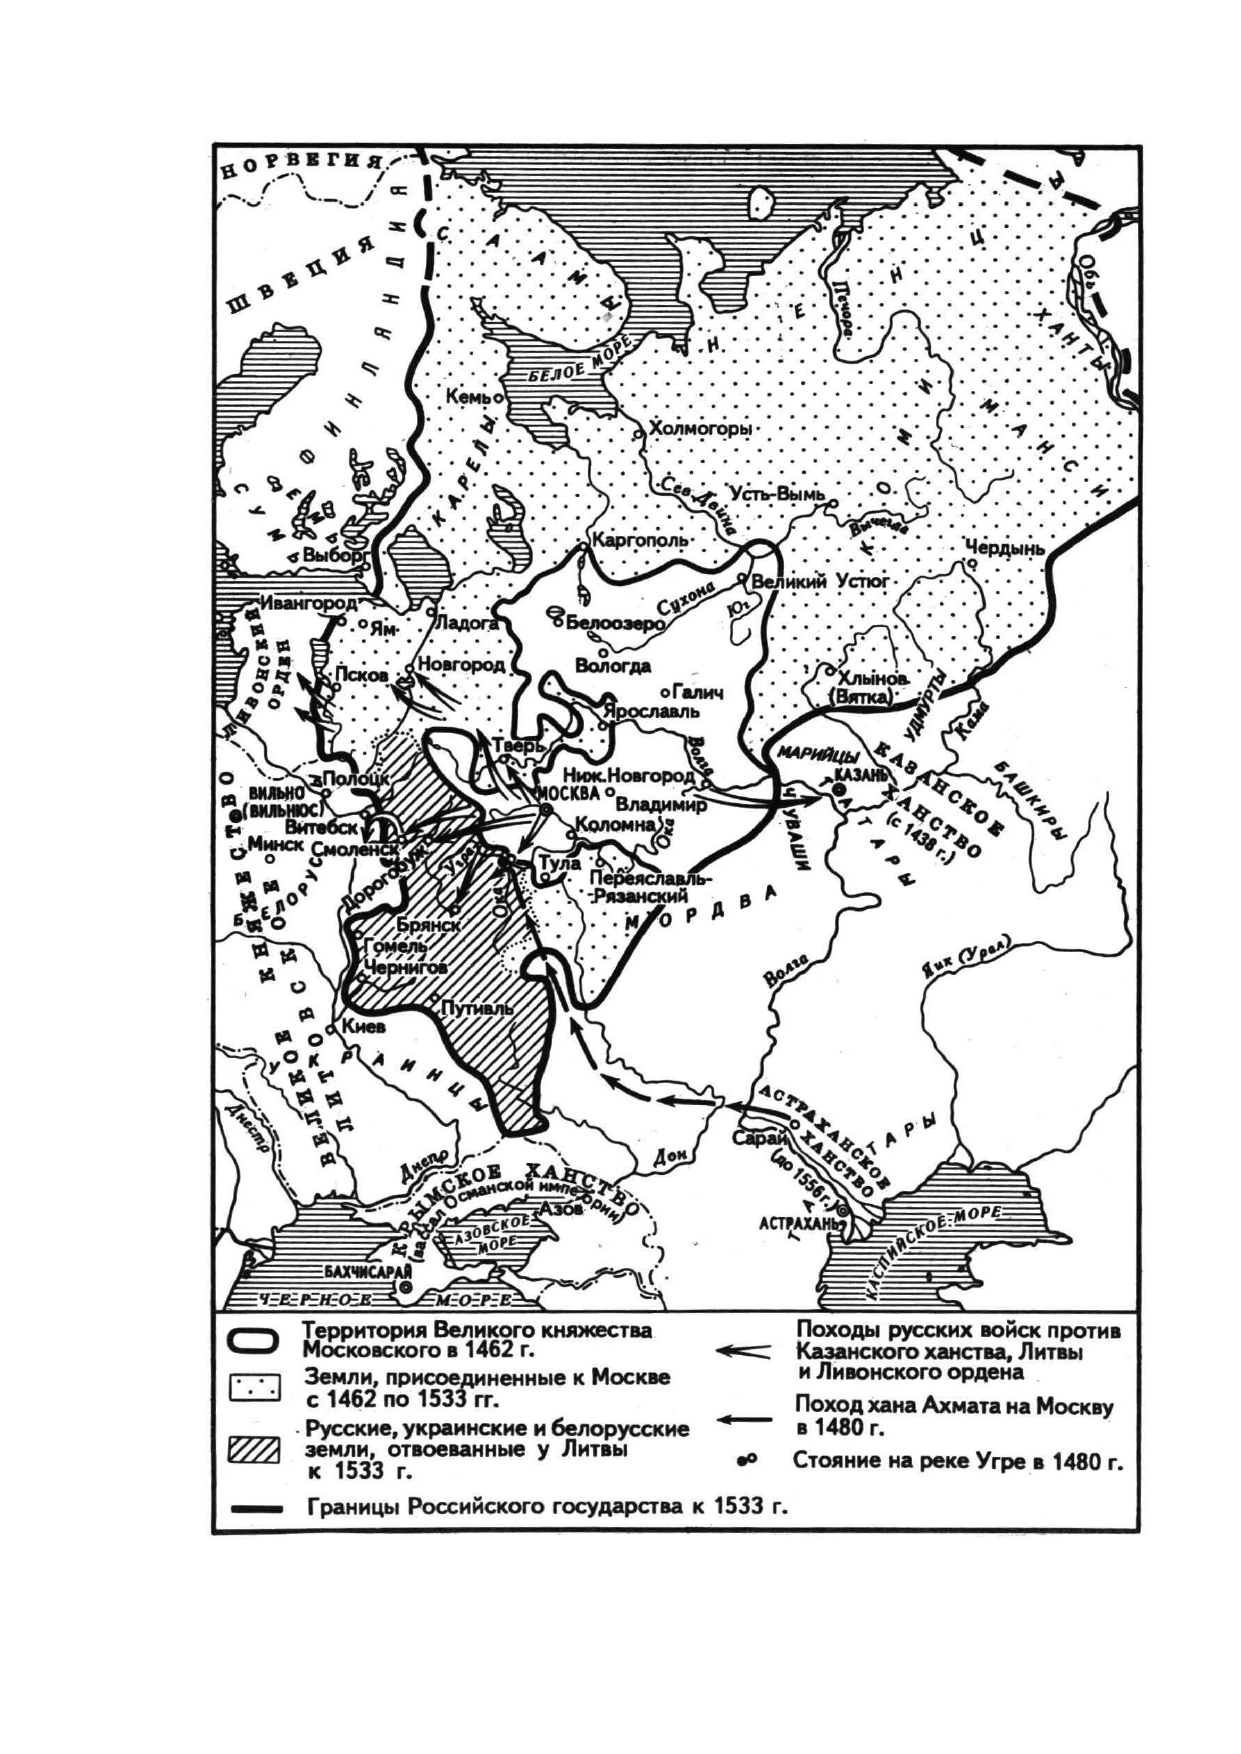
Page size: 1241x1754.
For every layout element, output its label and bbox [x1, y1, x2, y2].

picture [177, 118, 1152, 1542]
